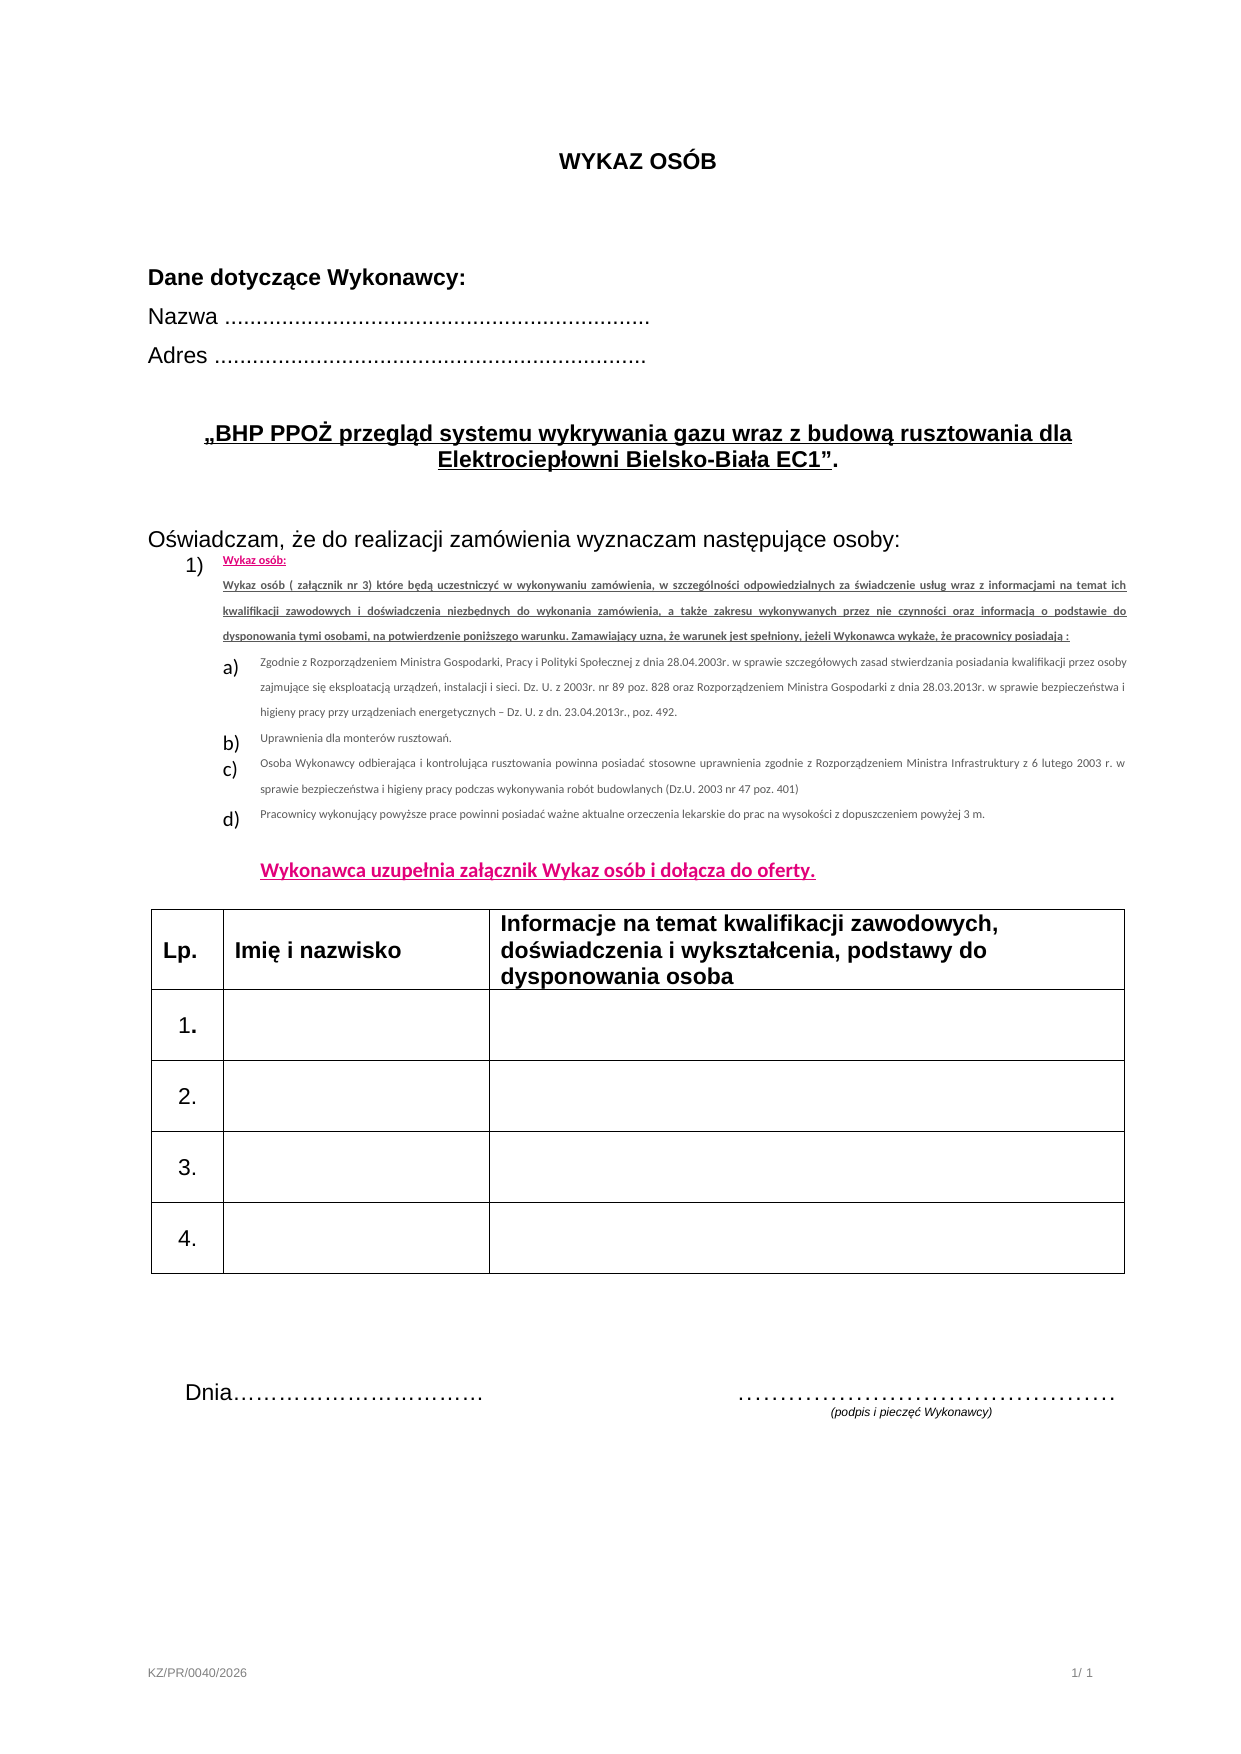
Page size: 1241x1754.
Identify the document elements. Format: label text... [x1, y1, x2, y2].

list Osoba Wykonawcy odbierająca i kontrolująca rusztowania powinna posiadać stosowne uprawnienia zgodnie z Rozporządzeniem Ministra Infrastruktury z 6 lutego 2003 r. w sprawie bezpieczeństwa i higieny pracy podczas wykonywania robót budowlanych (Dz.U. 2003 nr 47 poz. 401) [223, 756, 1128, 807]
table_cell 4. [152, 1203, 223, 1273]
list Wykaz osób: [185, 552, 1128, 578]
text WYKAZ OSÓB [148, 148, 1128, 174]
text (podpis i pieczęć Wykonawcy) [148, 1406, 1128, 1429]
list Pracownicy wykonujący powyższe prace powinni posiadać ważne aktualne orzeczenia lekarskie do prac na wysokości z dopuszczeniem powyżej 3 m. [223, 807, 1128, 832]
table_cell [224, 1061, 489, 1131]
table_cell [490, 990, 1124, 1060]
table_cell [490, 1203, 1124, 1273]
table_cell 1. [152, 990, 223, 1060]
text Wykonawca uzupełnia załącznik Wykaz osób i dołącza do oferty. [260, 857, 1128, 883]
table_cell [224, 1132, 489, 1202]
table_cell [224, 990, 489, 1060]
text Nazwa ................................................................... [148, 303, 1128, 329]
text Adres .................................................................... [148, 342, 1128, 368]
table_header Lp. [152, 910, 223, 989]
text „BHP PPOŻ przegląd systemu wykrywania gazu wraz z budową rusztowania dla Elektrociepłowni Bielsko-Biała EC1”. [148, 420, 1128, 472]
table_cell [490, 1132, 1124, 1202]
table_cell [490, 1061, 1124, 1131]
table_cell 2. [152, 1061, 223, 1131]
text Dane dotyczące Wykonawcy: [148, 264, 1128, 291]
table_cell 3. [152, 1132, 223, 1202]
table_header Imię i nazwisko [224, 910, 489, 989]
table_cell [224, 1203, 489, 1273]
table_header Informacje na temat kwalifikacji zawodowych, doświadczenia i wykształcenia, podstawy do dysponowania osoba [490, 910, 1124, 989]
text Oświadczam, że do realizacji zamówienia wyznaczam następujące osoby: [148, 526, 1128, 552]
text Wykaz osób ( załącznik nr 3) które będą uczestniczyć w wykonywaniu zamówienia, w szczególności odpowiedzialnych za świadczenie usług wraz z informacjami na temat ich kwalifikacji zawodowych i doświadczenia niezbędnych do wykonania zamówienia, a także zakresu wykonywanych przez nie czynności oraz informacją o podstawie do dysponowania tymi osobami, na potwierdzenie poniższego warunku. Zamawiający uzna, że warunek jest spełniony, jeżeli Wykonawca wykaże, że pracownicy posiadają : [223, 578, 1128, 654]
list Uprawnienia dla monterów rusztowań. [223, 730, 1128, 756]
list Zgodnie z Rozporządzeniem Ministra Gospodarki, Pracy i Polityki Społecznej z dnia 28.04.2003r. w sprawie szczegółowych zasad stwierdzania posiadania kwalifikacji przez osoby zajmujące się eksploatacją urządzeń, instalacji i sieci. Dz. U. z 2003r. nr 89 poz. 828 oraz Rozporządzeniem Ministra Gospodarki z dnia 28.03.2013r. w sprawie bezpieczeństwa i higieny pracy przy urządzeniach energetycznych – Dz. U. z dn. 23.04.2013r., poz. 492. [223, 654, 1128, 730]
text Dnia…………………………… ............................................. [185, 1379, 1128, 1406]
